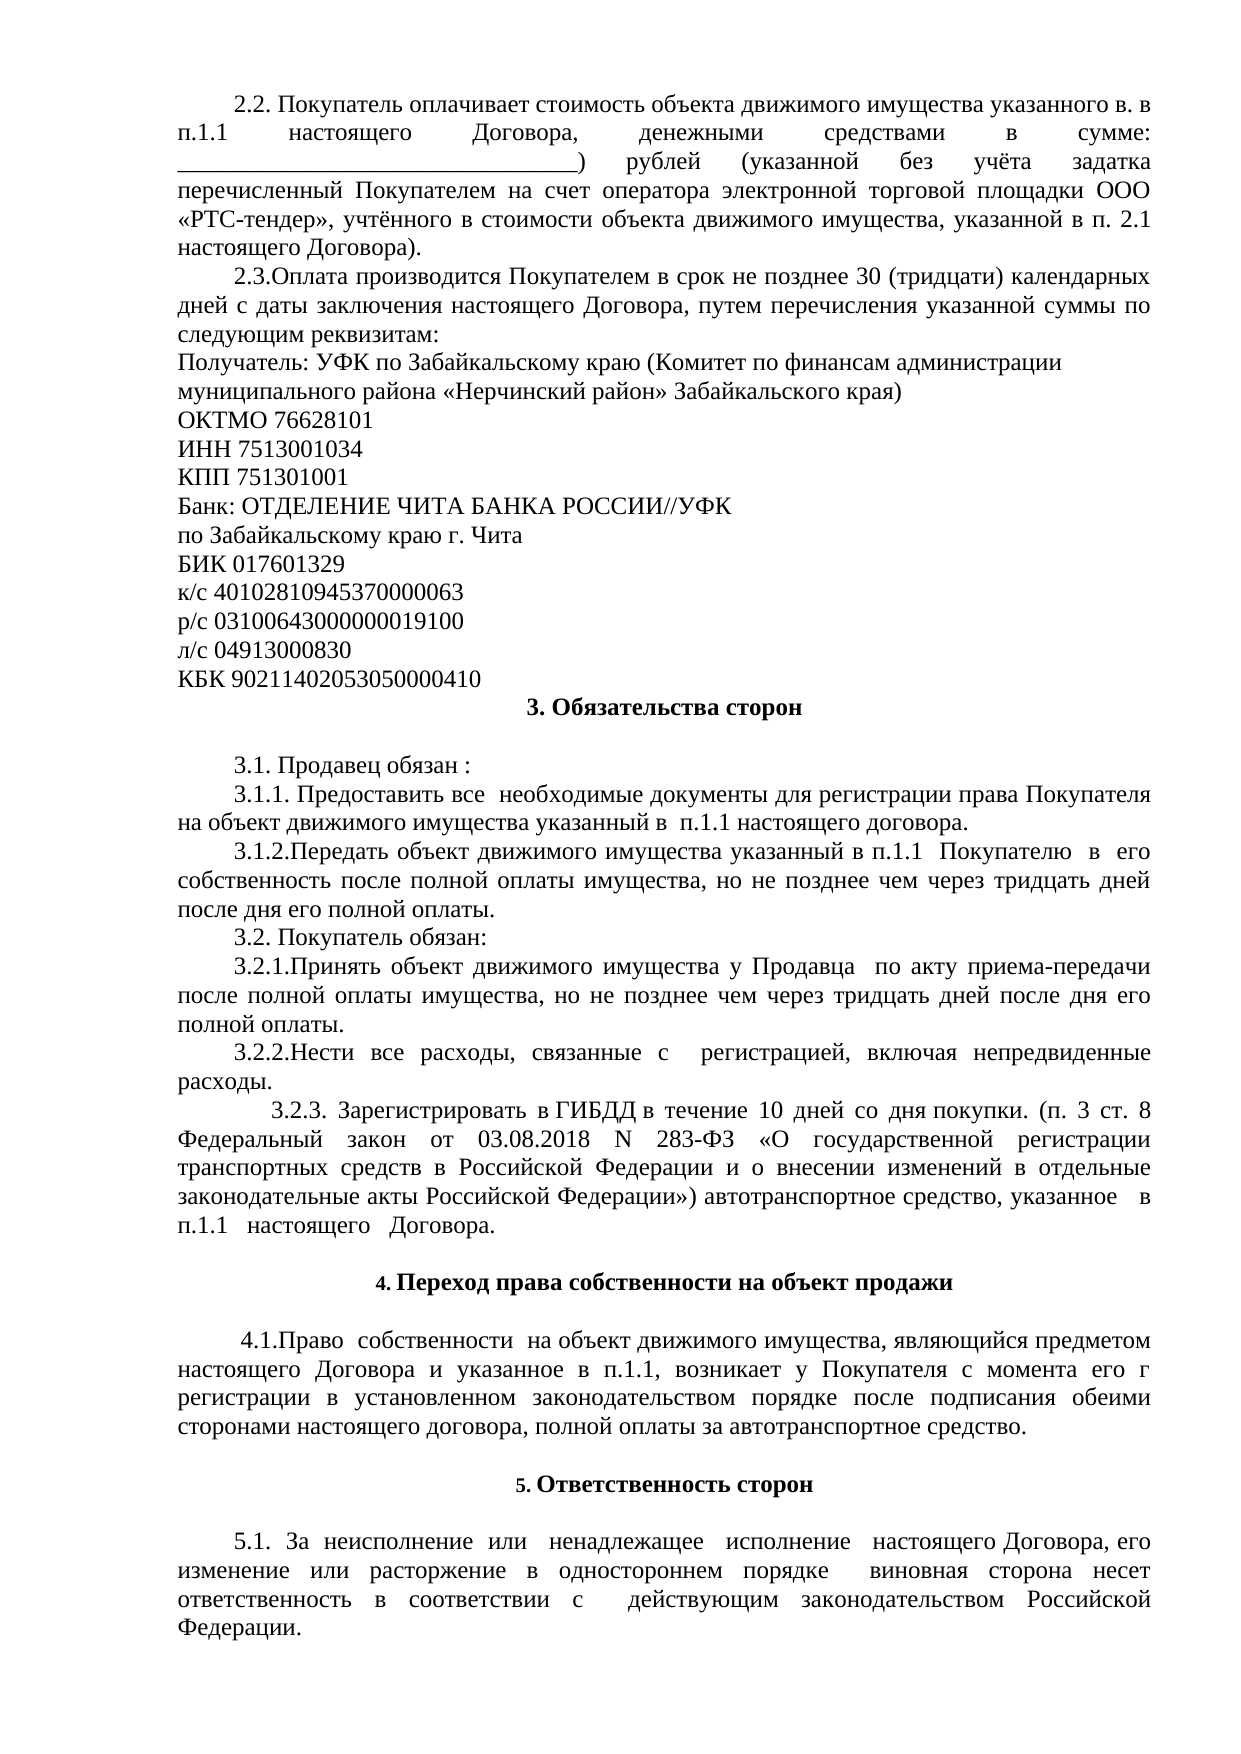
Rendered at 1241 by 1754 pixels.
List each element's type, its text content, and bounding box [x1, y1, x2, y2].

text 3.1.1. Предоставить все необходимые документы для регистрации права Покупателя на объект движимого имущества указанный в п.1.1 настоящего договора. [177, 779, 1152, 836]
text 5. Ответственность сторон [177, 1469, 1152, 1497]
text Банк: ОТДЕЛЕНИЕ ЧИТА БАНКА РОССИИ//УФК [177, 491, 1152, 520]
text 2.3.Оплата производится Покупателем в срок не позднее 30 (тридцати) календарных дней с даты заключения настоящего Договора, путем перечисления указанной суммы по следующим реквизитам: [177, 261, 1152, 347]
text КБК 90211402053050000410 [177, 664, 1152, 692]
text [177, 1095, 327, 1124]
text л/с 04913000830 [177, 635, 1152, 664]
text 3.1.2.Передать объект движимого имущества указанный в п.1.1 Покупателю в его собственность после полной оплаты имущества, но не позднее чем через тридцать дней после дня его полной оплаты. [177, 836, 1152, 922]
text ИНН 7513001034 [177, 434, 1152, 462]
text 3.2.2.Нести все расходы, связанные с регистрацией, включая непредвиденные расходы. [177, 1037, 1152, 1095]
text к/с 40102810945370000063 [177, 577, 1152, 606]
text ОКТМО 76628101 [177, 405, 1152, 434]
text 4.1.Право собственности на объект движимого имущества, являющийся предметом настоящего Договора и указанное в п.1.1, возникает у Покупателя с момента его г регистрации в установленном законодательством порядке после подписания обеими сторонами настоящего договора, полной оплаты за автотранспортное средство. [177, 1325, 1152, 1440]
text р/с 03100643000000019100 [177, 606, 1152, 635]
text 5.1. За неисполнение или ненадлежащее исполнение настоящего Договора, его изменение или расторжение в одностороннем порядке виновная сторона несет ответственность в соответствии с действующим законодательством Российской Федерации. [177, 1526, 1152, 1641]
text 2.2. Покупатель оплачивает стоимость объекта движимого имущества указанного в. в п.1.1 настоящего Договора, денежными средствами в сумме: ________________________________) рублей (указанной без учёта задатка перечисленный Покупателем на счет оператора электронной торговой площадки ООО «РТС-тендер», учтённого в стоимости объекта движимого имущества, указанной в п. 2.1 настоящего Договора). [177, 89, 1152, 261]
text 3.2.1.Принять объект движимого имущества у Продавца по акту приема-передачи после полной оплаты имущества, но не позднее чем через тридцать дней после дня его полной оплаты. [177, 951, 1152, 1037]
text 3. Обязательства сторон [177, 692, 1152, 721]
text 3.1. Продавец обязан : [177, 750, 1152, 779]
text 3.2. Покупатель обязан: [177, 922, 1152, 951]
text БИК 017601329 [177, 549, 1152, 577]
text 4. Переход права собственности на объект продажи [177, 1267, 1152, 1296]
text Получатель: УФК по Забайкальскому краю (Комитет по финансам администрации муниципального района «Нерчинский район» Забайкальского края) [177, 347, 1152, 405]
text 3.2.3. Зарегистрировать в ГИБДД в течение 10 дней со дня покупки. (п. 3 ст. 8 Федеральный закон от 03.08.2018 N 283-ФЗ «О государственной регистрации транспортных средств в Российской Федерации и о внесении изменений в отдельные законодательные акты Российской Федерации») автотранспортное средство, указанное в п.1.1 настоящего Договора. [177, 1181, 1152, 1239]
text КПП 751301001 [177, 462, 1152, 491]
text по Забайкальскому краю г. Чита [177, 520, 1152, 549]
